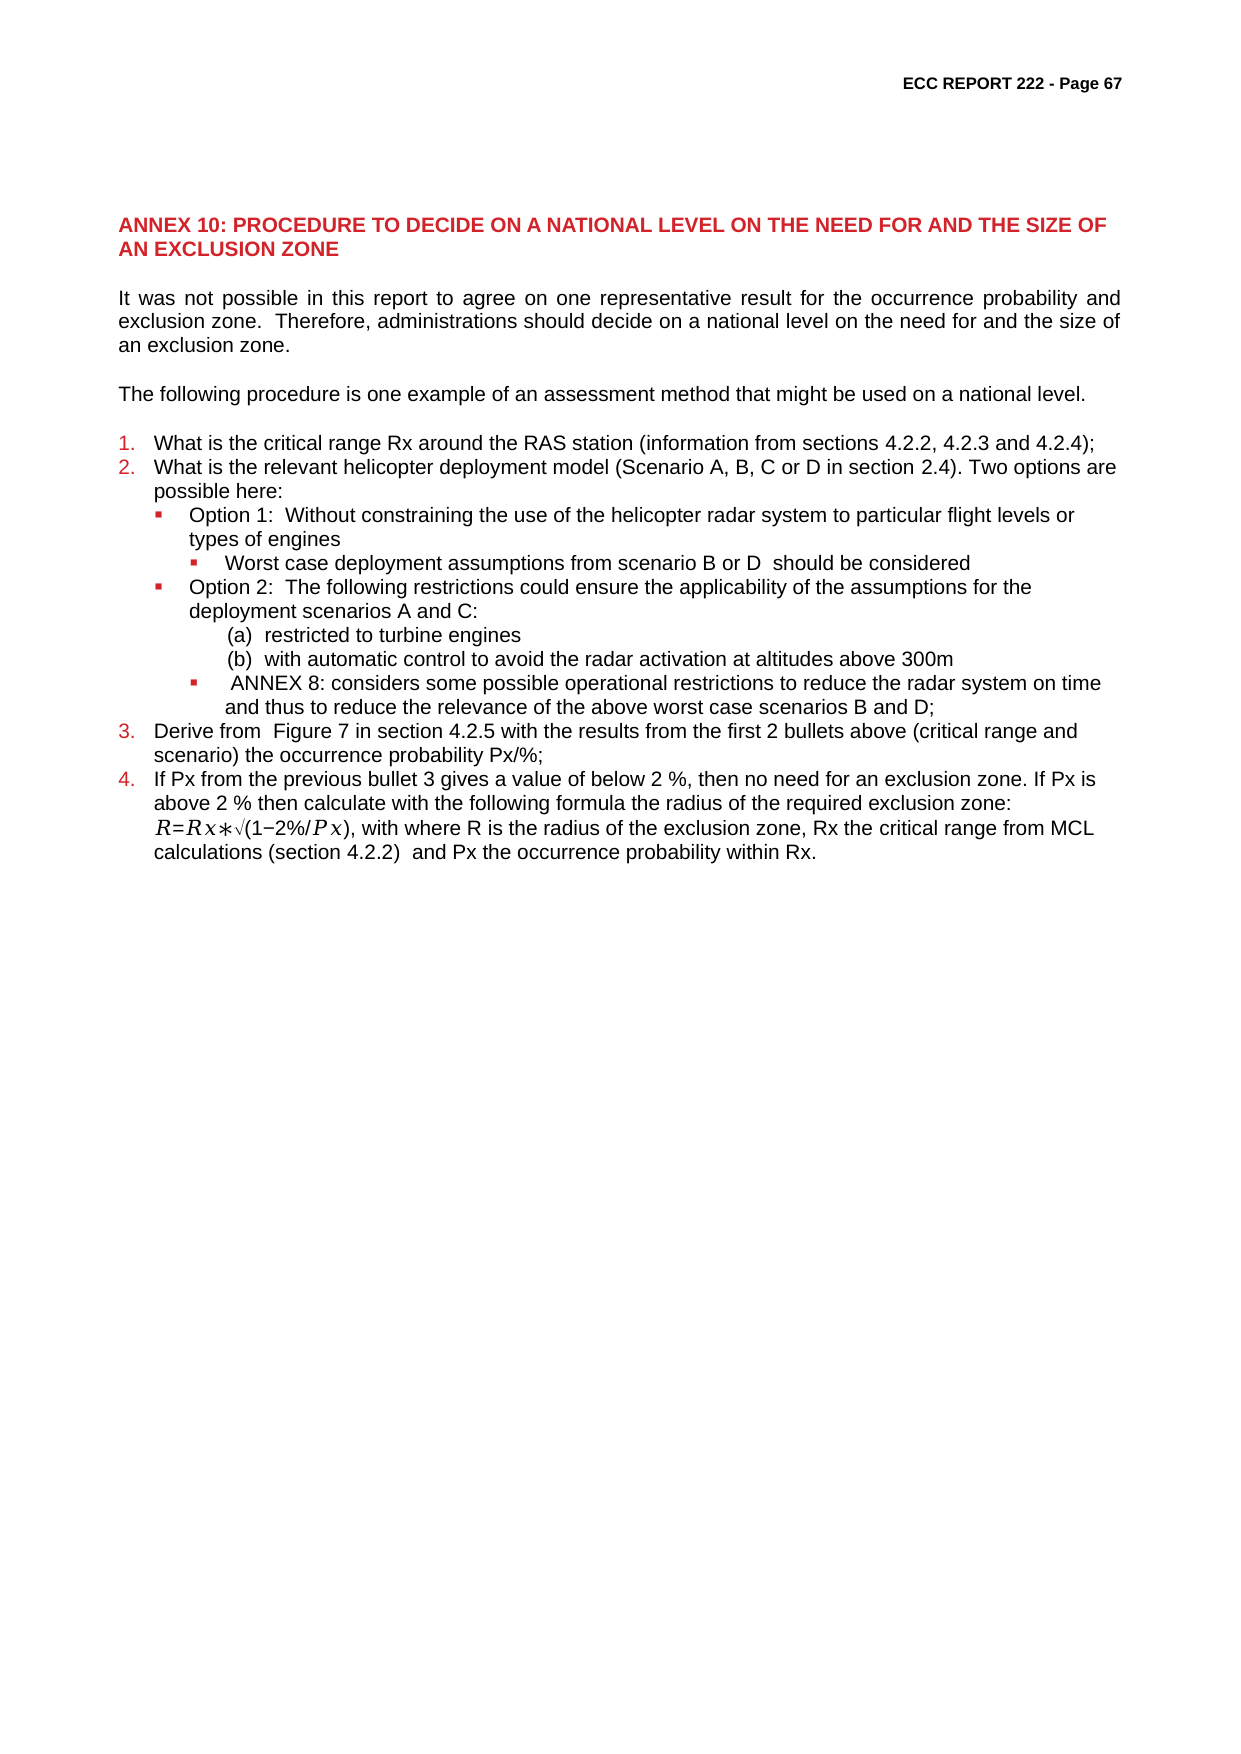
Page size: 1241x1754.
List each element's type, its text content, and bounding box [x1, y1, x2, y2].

text What is the relevant helicopter deployment model (Scenario A, B, C or D in section 2.4). Two options are possible here: [118, 455, 1122, 503]
list Worst case deployment assumptions from scenario B or D should be considered [189, 551, 1122, 575]
list restricted to turbine engines [227, 623, 1122, 647]
subtitle Procedure to decide on a national level on the need for and the size of an exclusion zone [118, 212, 1122, 260]
text The following procedure is one example of an assessment method that might be used on a national level. [118, 382, 1122, 406]
list ANNEX 8: considers some possible operational restrictions to reduce the radar system on time and thus to reduce the relevance of the above worst case scenarios B and D; [189, 671, 1122, 719]
list Option 2: The following restrictions could ensure the applicability of the assumptions for the deployment scenarios A and C: [153, 575, 1122, 623]
list with automatic control to avoid the radar activation at altitudes above 300m [227, 647, 1122, 671]
text It was not possible in this report to agree on one representative result for the occurrence probability and exclusion zone. Therefore, administrations should decide on a national level on the need for and the size of an exclusion zone. [118, 285, 1122, 357]
list What is the critical range Rx around the RAS station (information from sections 4.2.2, 4.2.3 and 4.2.4); [118, 431, 1122, 455]
text Derive from Figure 7 in section 4.2.5 with the results from the first 2 bullets above (critical range and scenario) the occurrence probability Px/%; [118, 719, 1122, 767]
text If Px from the previous bullet 3 gives a value of below 2 %, then no need for an exclusion zone. If Px is above 2 % then calculate with the following formula the radius of the required exclusion zone: 𝑅=𝑅𝑥∗(1−2%/𝑃𝑥), with where R is the radius of the exclusion zone, Rx the critical range from MCL calculations (section 4.2.2) and Px the occurrence probability within Rx. [118, 767, 1122, 864]
list Option 1: Without constraining the use of the helicopter radar system to particular flight levels or types of engines [153, 503, 1122, 551]
